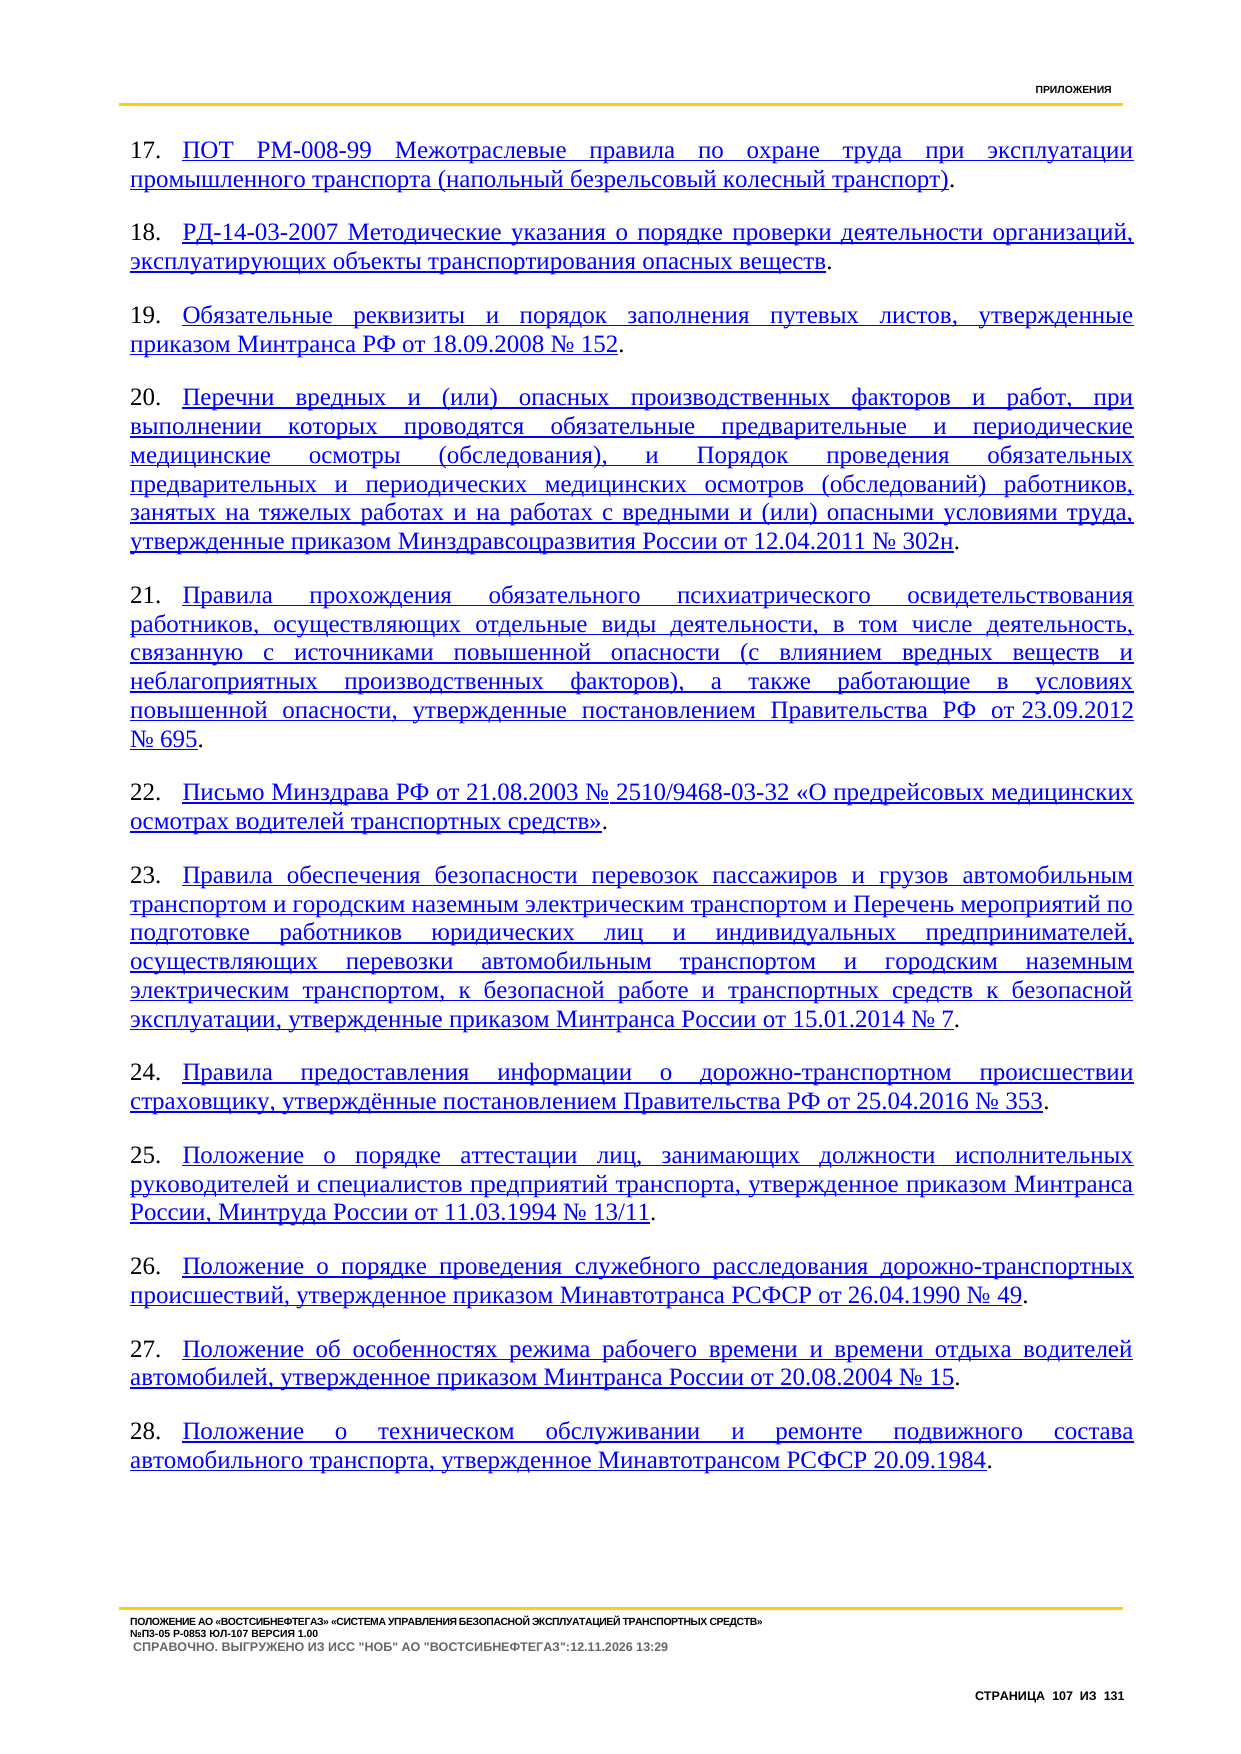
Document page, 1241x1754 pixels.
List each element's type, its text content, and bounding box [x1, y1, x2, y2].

list Положение о порядке аттестации лиц, занимающих должности исполнительных руководителей и специалистов предприятий транспорта, утвержденное приказом Минтранса России, Минтруда России от 11.03.1994 № 13/11. [130, 1195, 1134, 1226]
list Письмо Минздрава РФ от 21.08.2003 № 2510/9468-03-32 «О предрейсовых медицинских осмотрах водителей транспортных средств». [130, 777, 1134, 835]
list Обязательные реквизиты и порядок заполнения путевых листов, утвержденные приказом Минтранса РФ от 18.09.2008 № 152. [130, 300, 1134, 357]
list Правила прохождения обязательного психиатрического освидетельствования работников, осуществляющих отдельные виды деятельности, в том числе деятельность, связанную с источниками повышенной опасности (с влиянием вредных веществ и неблагоприятных производственных факторов), а также работающие в условиях повышенной опасности, утвержденные постановлением Правительства РФ от 23.09.2012 № 695. [130, 635, 1134, 662]
list Правила обеспечения безопасности перевозок пассажиров и грузов автомобильным транспортом и городским наземным электрическим транспортом и Перечень мероприятий по подготовке работников юридических лиц и индивидуальных предпринимателей, осуществляющих перевозки автомобильным транспортом и городским наземным электрическим транспортом, к безопасной работе и транспортных средств к безопасной эксплуатации, утвержденные приказом Минтранса России от 15.01.2014 № 7. [130, 973, 1134, 1032]
list Перечни вредных и (или) опасных производственных факторов и работ, при выполнении которых проводятся обязательные предварительные и периодические медицинские осмотры (обследования), и Порядок проведения обязательных предварительных и периодических медицинских осмотров (обследований) работников, занятых на тяжелых работах и на работах с вредными и (или) опасными условиями труда, утвержденные приказом Минздравсоцразвития России от 12.04.2011 № 302н. [130, 438, 1134, 465]
list Положение о порядке аттестации лиц, занимающих должности исполнительных руководителей и специалистов предприятий транспорта, утвержденное приказом Минтранса России, Минтруда России от 11.03.1994 № 13/11. [130, 1140, 1134, 1194]
list ПОТ РМ-008-99 Межотраслевые правила по охране труда при эксплуатации промышленного транспорта (напольный безрельсовый колесный транспорт). [130, 135, 1134, 192]
list Правила предоставления информации о дорожно-транспортном происшествии страховщику, утверждённые постановлением Правительства РФ от 25.04.2016 № 353. [130, 1057, 1134, 1115]
list Перечни вредных и (или) опасных производственных факторов и работ, при выполнении которых проводятся обязательные предварительные и периодические медицинские осмотры (обследования), и Порядок проведения обязательных предварительных и периодических медицинских осмотров (обследований) работников, занятых на тяжелых работах и на работах с вредными и (или) опасными условиями труда, утвержденные приказом Минздравсоцразвития России от 12.04.2011 № 302н. [130, 466, 1134, 494]
list Перечни вредных и (или) опасных производственных факторов и работ, при выполнении которых проводятся обязательные предварительные и периодические медицинские осмотры (обследования), и Порядок проведения обязательных предварительных и периодических медицинских осмотров (обследований) работников, занятых на тяжелых работах и на работах с вредными и (или) опасными условиями труда, утвержденные приказом Минздравсоцразвития России от 12.04.2011 № 302н. [130, 524, 1134, 555]
list Положение о порядке проведения служебного расследования дорожно-транспортных происшествий, утвержденное приказом Минавтотранса РСФСР от 26.04.1990 № 49. [130, 1251, 1134, 1309]
list Перечни вредных и (или) опасных производственных факторов и работ, при выполнении которых проводятся обязательные предварительные и периодические медицинские осмотры (обследования), и Порядок проведения обязательных предварительных и периодических медицинских осмотров (обследований) работников, занятых на тяжелых работах и на работах с вредными и (или) опасными условиями труда, утвержденные приказом Минздравсоцразвития России от 12.04.2011 № 302н. [130, 495, 1134, 522]
list Положение об особенностях режима рабочего времени и времени отдыха водителей автомобилей, утвержденное приказом Минтранса России от 20.08.2004 № 15. [130, 1334, 1134, 1391]
list Правила прохождения обязательного психиатрического освидетельствования работников, осуществляющих отдельные виды деятельности, в том числе деятельность, связанную с источниками повышенной опасности (с влиянием вредных веществ и неблагоприятных производственных факторов), а также работающие в условиях повышенной опасности, утвержденные постановлением Правительства РФ от 23.09.2012 № 695. [130, 721, 1134, 752]
list Положение о техническом обслуживании и ремонте подвижного состава автомобильного транспорта, утвержденное Минавтотрансом РСФСР 20.09.1984. [130, 1416, 1134, 1474]
list РД-14-03-2007 Методические указания о порядке проверки деятельности организаций, эксплуатирующих объекты транспортирования опасных веществ. [130, 217, 1134, 275]
list Правила прохождения обязательного психиатрического освидетельствования работников, осуществляющих отдельные виды деятельности, в том числе деятельность, связанную с источниками повышенной опасности (с влиянием вредных веществ и неблагоприятных производственных факторов), а также работающие в условиях повышенной опасности, утвержденные постановлением Правительства РФ от 23.09.2012 № 695. [130, 693, 1134, 720]
list Правила обеспечения безопасности перевозок пассажиров и грузов автомобильным транспортом и городским наземным электрическим транспортом и Перечень мероприятий по подготовке работников юридических лиц и индивидуальных предпринимателей, осуществляющих перевозки автомобильным транспортом и городским наземным электрическим транспортом, к безопасной работе и транспортных средств к безопасной эксплуатации, утвержденные приказом Минтранса России от 15.01.2014 № 7. [130, 860, 1134, 914]
list Правила прохождения обязательного психиатрического освидетельствования работников, осуществляющих отдельные виды деятельности, в том числе деятельность, связанную с источниками повышенной опасности (с влиянием вредных веществ и неблагоприятных производственных факторов), а также работающие в условиях повышенной опасности, утвержденные постановлением Правительства РФ от 23.09.2012 № 695. [130, 580, 1134, 634]
list Перечни вредных и (или) опасных производственных факторов и работ, при выполнении которых проводятся обязательные предварительные и периодические медицинские осмотры (обследования), и Порядок проведения обязательных предварительных и периодических медицинских осмотров (обследований) работников, занятых на тяжелых работах и на работах с вредными и (или) опасными условиями труда, утвержденные приказом Минздравсоцразвития России от 12.04.2011 № 302н. [130, 382, 1134, 436]
list Правила прохождения обязательного психиатрического освидетельствования работников, осуществляющих отдельные виды деятельности, в том числе деятельность, связанную с источниками повышенной опасности (с влиянием вредных веществ и неблагоприятных производственных факторов), а также работающие в условиях повышенной опасности, утвержденные постановлением Правительства РФ от 23.09.2012 № 695. [130, 664, 1134, 691]
